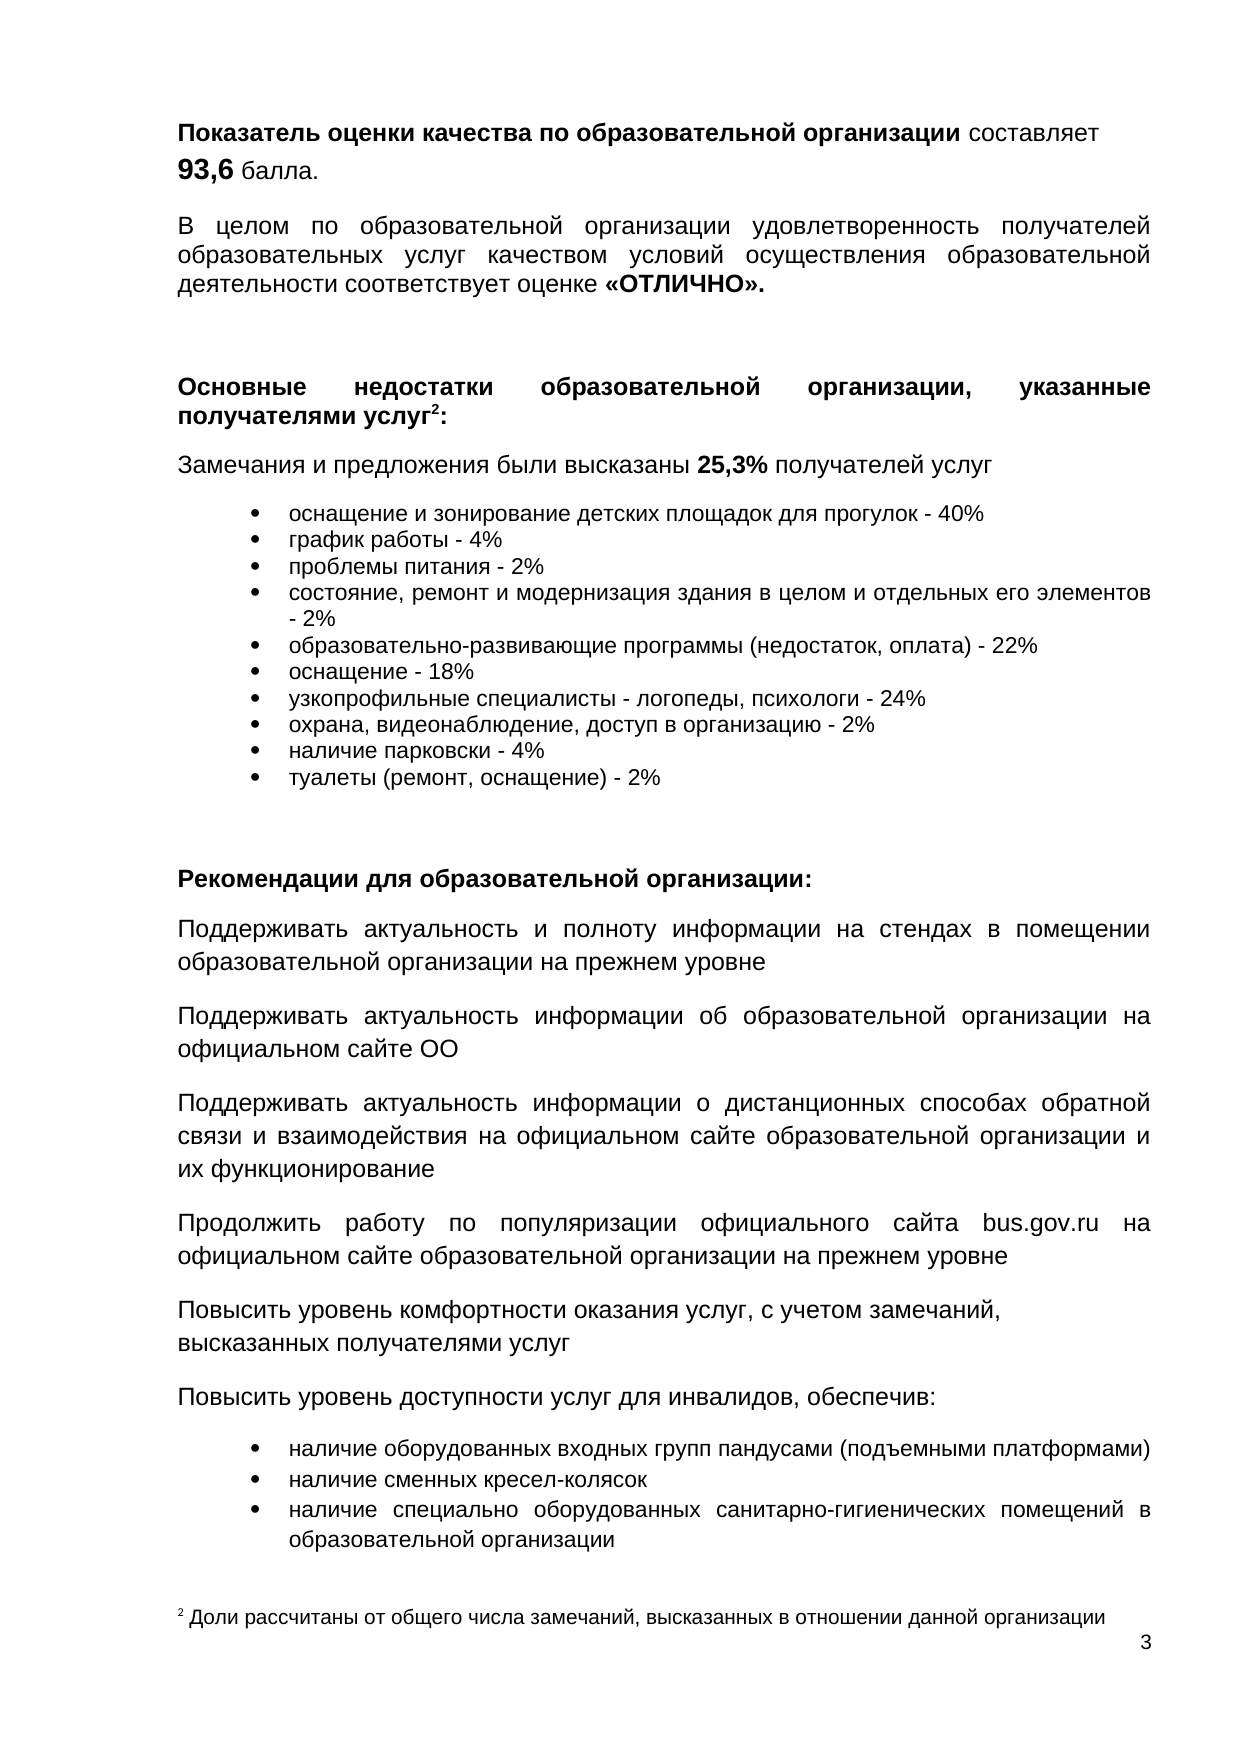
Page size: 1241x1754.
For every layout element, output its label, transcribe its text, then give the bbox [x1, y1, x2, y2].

list туалеты (ремонт, оснащение) - 2% [251, 763, 1152, 790]
list проблемы питания - 2% [251, 553, 1152, 579]
text Поддерживать актуальность информации о дистанционных способах обратной связи и взаимодействия на официальном сайте образовательной организации и их функционирование [177, 1088, 1152, 1183]
list состояние, ремонт и модернизация здания в целом и отдельных его элементов - 2% [251, 579, 1152, 632]
text Поддерживать актуальность информации об образовательной организации на официальном сайте ОО [177, 1001, 1152, 1063]
text Продолжить работу по популяризации официального сайта bus.gov.ru на официальном сайте образовательной организации на прежнем уровне [177, 1208, 1152, 1269]
text В целом по образовательной организации удовлетворенность получателей образовательных услуг качеством условий осуществления образовательной деятельности соответствует оценке «ОТЛИЧНО». [177, 211, 1152, 297]
list наличие сменных кресел-колясок [251, 1466, 1152, 1492]
list образовательно-развивающие программы (недостаток, оплата) - 22% [251, 632, 1152, 658]
text Показатель оценки качества по образовательной организации составляет 93,6 балла. [177, 118, 1152, 185]
list наличие оборудованных входных групп пандусами (подъемными платформами) [251, 1435, 1152, 1462]
list наличие парковски - 4% [251, 737, 1152, 763]
text Повысить уровень комфортности оказания услуг, с учетом замечаний, высказанных получателями услуг [177, 1294, 1152, 1356]
list оснащение - 18% [251, 658, 1152, 684]
text Рекомендации для образовательной организации: [177, 864, 1152, 893]
list узкопрофильные специалисты - логопеды, психологи - 24% [251, 684, 1152, 711]
list график работы - 4% [251, 526, 1152, 553]
list оснащение и зонирование детских площадок для прогулок - 40% [251, 500, 1152, 526]
text Поддерживать актуальность и полноту информации на стендах в помещении образовательной организации на прежнем уровне [177, 914, 1152, 976]
text Повысить уровень доступности услуг для инвалидов, обеспечив: [177, 1381, 1152, 1410]
text Замечания и предложения были высказаны 25,3% получателей услуг [177, 450, 1152, 479]
list охрана, видеонаблюдение, доступ в организацию - 2% [251, 711, 1152, 737]
text Основные недостатки образовательной организации, указанные получателями услуг: [177, 372, 1152, 429]
list наличие специально оборудованных санитарно-гигиенических помещений в образовательной организации [251, 1496, 1152, 1552]
